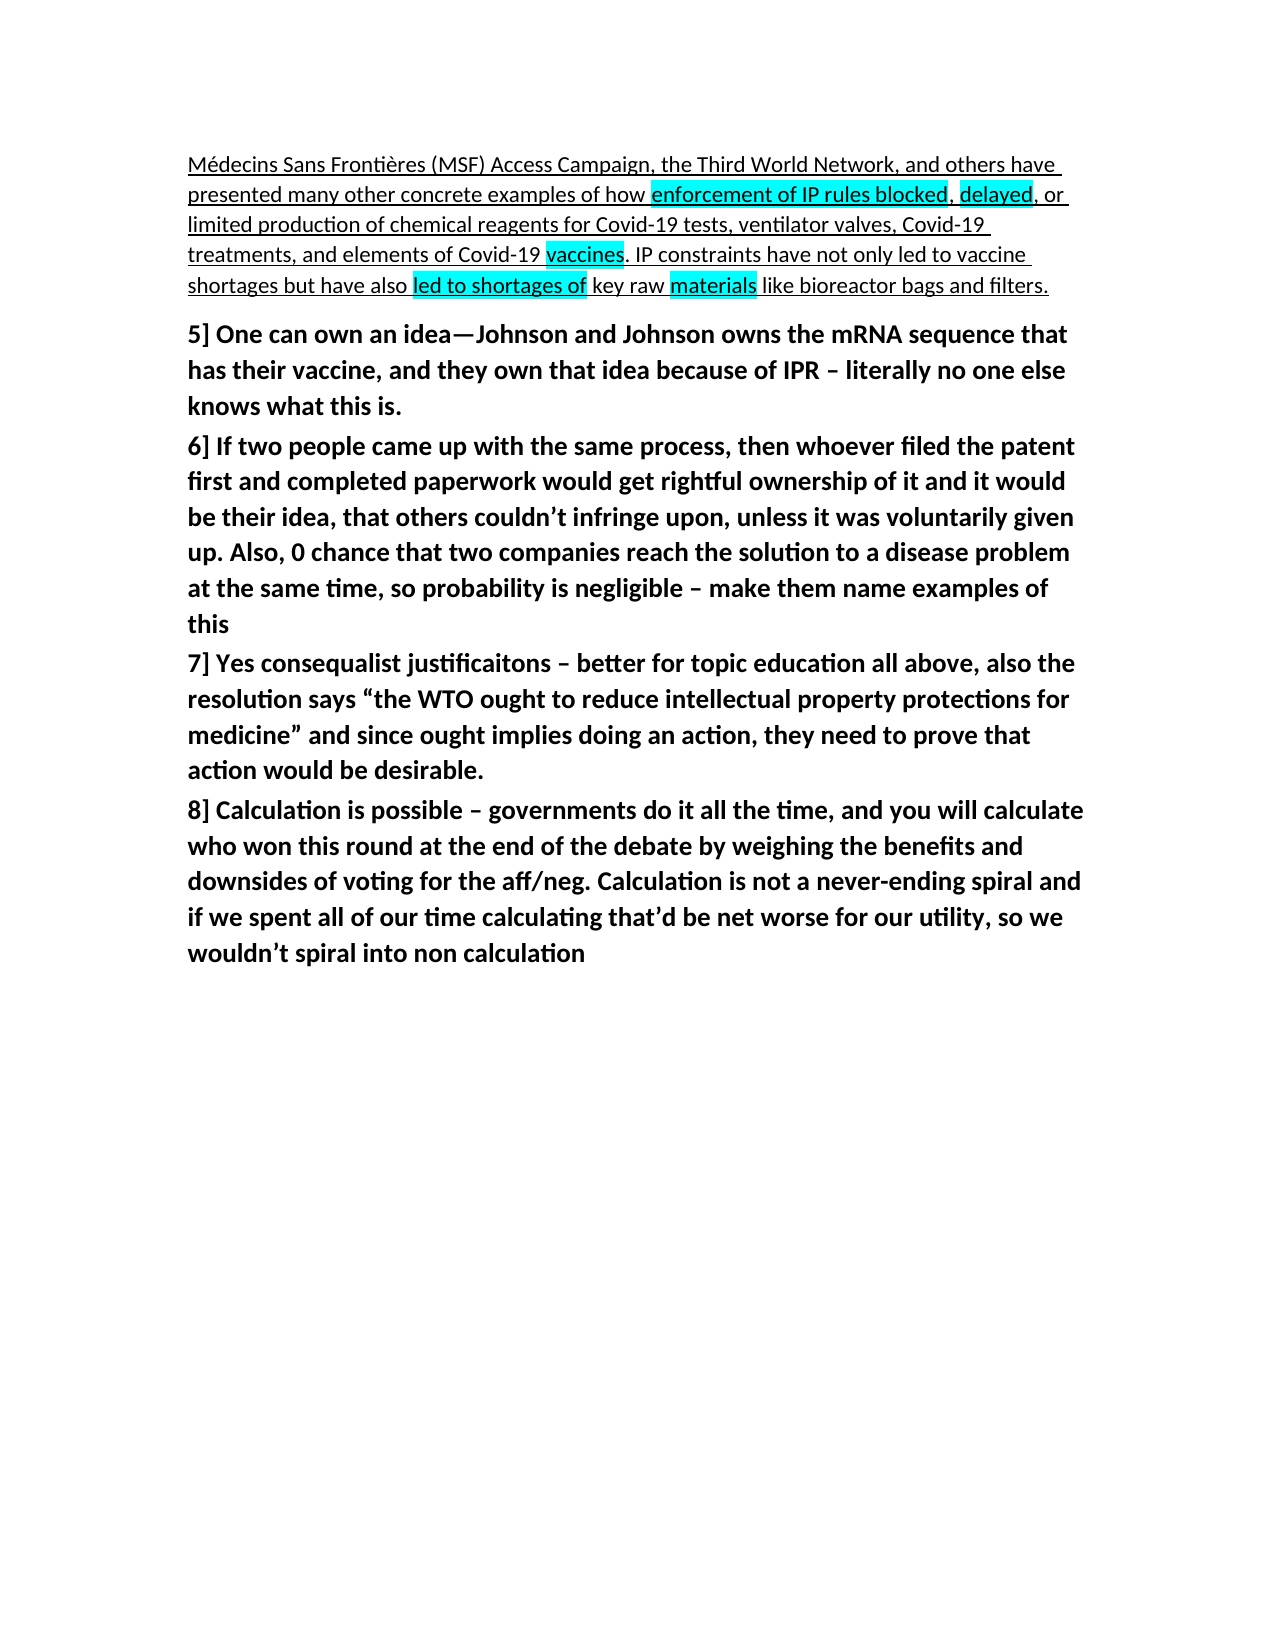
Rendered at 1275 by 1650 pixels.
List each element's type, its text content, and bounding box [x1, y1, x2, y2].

subtitle 7] Yes consequalist justificaitons – better for topic education all above, also the resolution says “the WTO ought to reduce intellectual property protections for medicine” and since ought implies doing an action, they need to prove that action would be desirable. [187, 647, 1087, 787]
subtitle 5] One can own an idea—Johnson and Johnson owns the mRNA sequence that has their vaccine, and they own that idea because of IPR – literally no one else knows what this is. [187, 318, 1087, 422]
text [187, 150, 1087, 299]
subtitle 8] Calculation is possible – governments do it all the time, and you will calculate who won this round at the end of the debate by weighing the benefits and downsides of voting for the aff/neg. Calculation is not a never-ending spiral and if we spent all of our time calculating that’d be net worse for our utility, so we wouldn’t spiral into non calculation [187, 793, 1087, 969]
subtitle 6] If two people came up with the same process, then whoever filed the patent first and completed paperwork would get rightful ownership of it and it would be their idea, that others couldn’t infringe upon, unless it was voluntarily given up. Also, 0 chance that two companies reach the solution to a disease problem at the same time, so probability is negligible – make them name examples of this [187, 429, 1087, 640]
